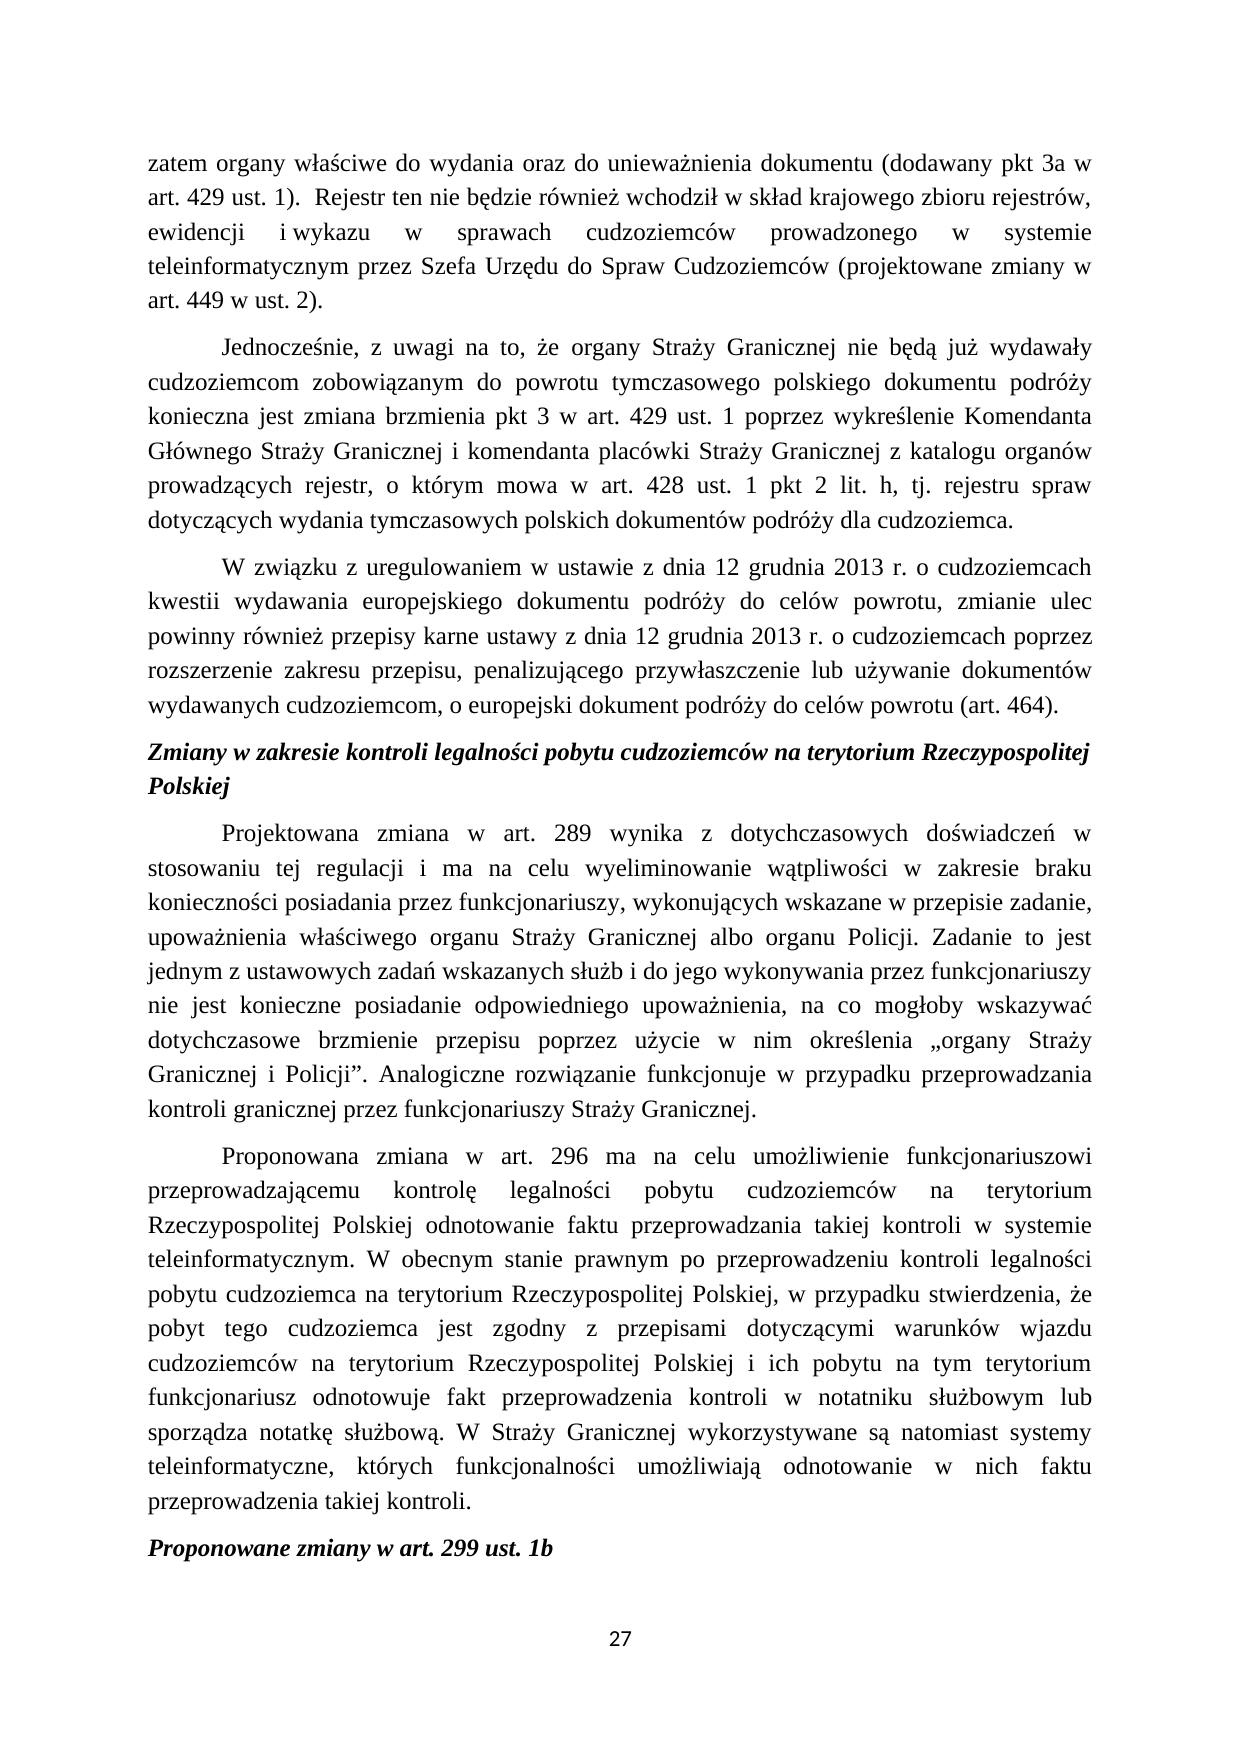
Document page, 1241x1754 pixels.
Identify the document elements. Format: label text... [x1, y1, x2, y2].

list Projektowana zmiana w art. 289 wynika z dotychczasowych doświadczeń w stosowaniu tej regulacji i ma na celu wyeliminowanie wątpliwości w zakresie braku konieczności posiadania przez funkcjonariuszy, wykonujących wskazane w przepisie zadanie, upoważnienia właściwego organu Straży Granicznej albo organu Policji. Zadanie to jest jednym z ustawowych zadań wskazanych służb i do jego wykonywania przez funkcjonariuszy nie jest konieczne posiadanie odpowiedniego upoważnienia, na co mogłoby wskazywać dotychczasowe brzmienie przepisu poprzez użycie w nim określenia „organy Straży Granicznej i Policji”. Analogiczne rozwiązanie funkcjonuje w przypadku przeprowadzania kontroli granicznej przez funkcjonariuszy Straży Granicznej. [148, 818, 1093, 1123]
list Jednocześnie, z uwagi na to, że organy Straży Granicznej nie będą już wydawały cudzoziemcom zobowiązanym do powrotu tymczasowego polskiego dokumentu podróży konieczna jest zmiana brzmienia pkt 3 w art. 429 ust. 1 poprzez wykreślenie Komendanta Głównego Straży Granicznej i komendanta placówki Straży Granicznej z katalogu organów prowadzących rejestr, o którym mowa w art. 428 ust. 1 pkt 2 lit. h, tj. rejestru spraw dotyczących wydania tymczasowych polskich dokumentów podróży dla cudzoziemca. [148, 332, 1093, 534]
list Zmiany w zakresie kontroli legalności pobytu cudzoziemców na terytorium Rzeczypospolitej Polskiej [148, 737, 1093, 800]
list W związku z uregulowaniem w ustawie z dnia 12 grudnia 2013 r. o cudzoziemcach kwestii wydawania europejskiego dokumentu podróży do celów powrotu, zmianie ulec powinny również przepisy karne ustawy z dnia 12 grudnia 2013 r. o cudzoziemcach poprzez rozszerzenie zakresu przepisu, penalizującego przywłaszczenie lub używanie dokumentów wydawanych cudzoziemcom, o europejski dokument podróży do celów powrotu (art. 464). [148, 552, 1093, 718]
list Proponowana zmiana w art. 296 ma na celu umożliwienie funkcjonariuszowi przeprowadzającemu kontrolę legalności pobytu cudzoziemców na terytorium Rzeczypospolitej Polskiej odnotowanie faktu przeprowadzania takiej kontroli w systemie teleinformatycznym. W obecnym stanie prawnym po przeprowadzeniu kontroli legalności pobytu cudzoziemca na terytorium Rzeczypospolitej Polskiej, w przypadku stwierdzenia, że pobyt tego cudzoziemca jest zgodny z przepisami dotyczącymi warunków wjazdu cudzoziemców na terytorium Rzeczypospolitej Polskiej i ich pobytu na tym terytorium funkcjonariusz odnotowuje fakt przeprowadzenia kontroli w notatniku służbowym lub sporządza notatkę służbową. W Straży Granicznej wykorzystywane są natomiast systemy teleinformatyczne, których funkcjonalności umożliwiają odnotowanie w nich faktu przeprowadzenia takiej kontroli. [148, 1141, 1093, 1514]
list Proponowane zmiany w art. 299 ust. 1b [148, 1533, 1093, 1562]
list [148, 148, 1093, 314]
